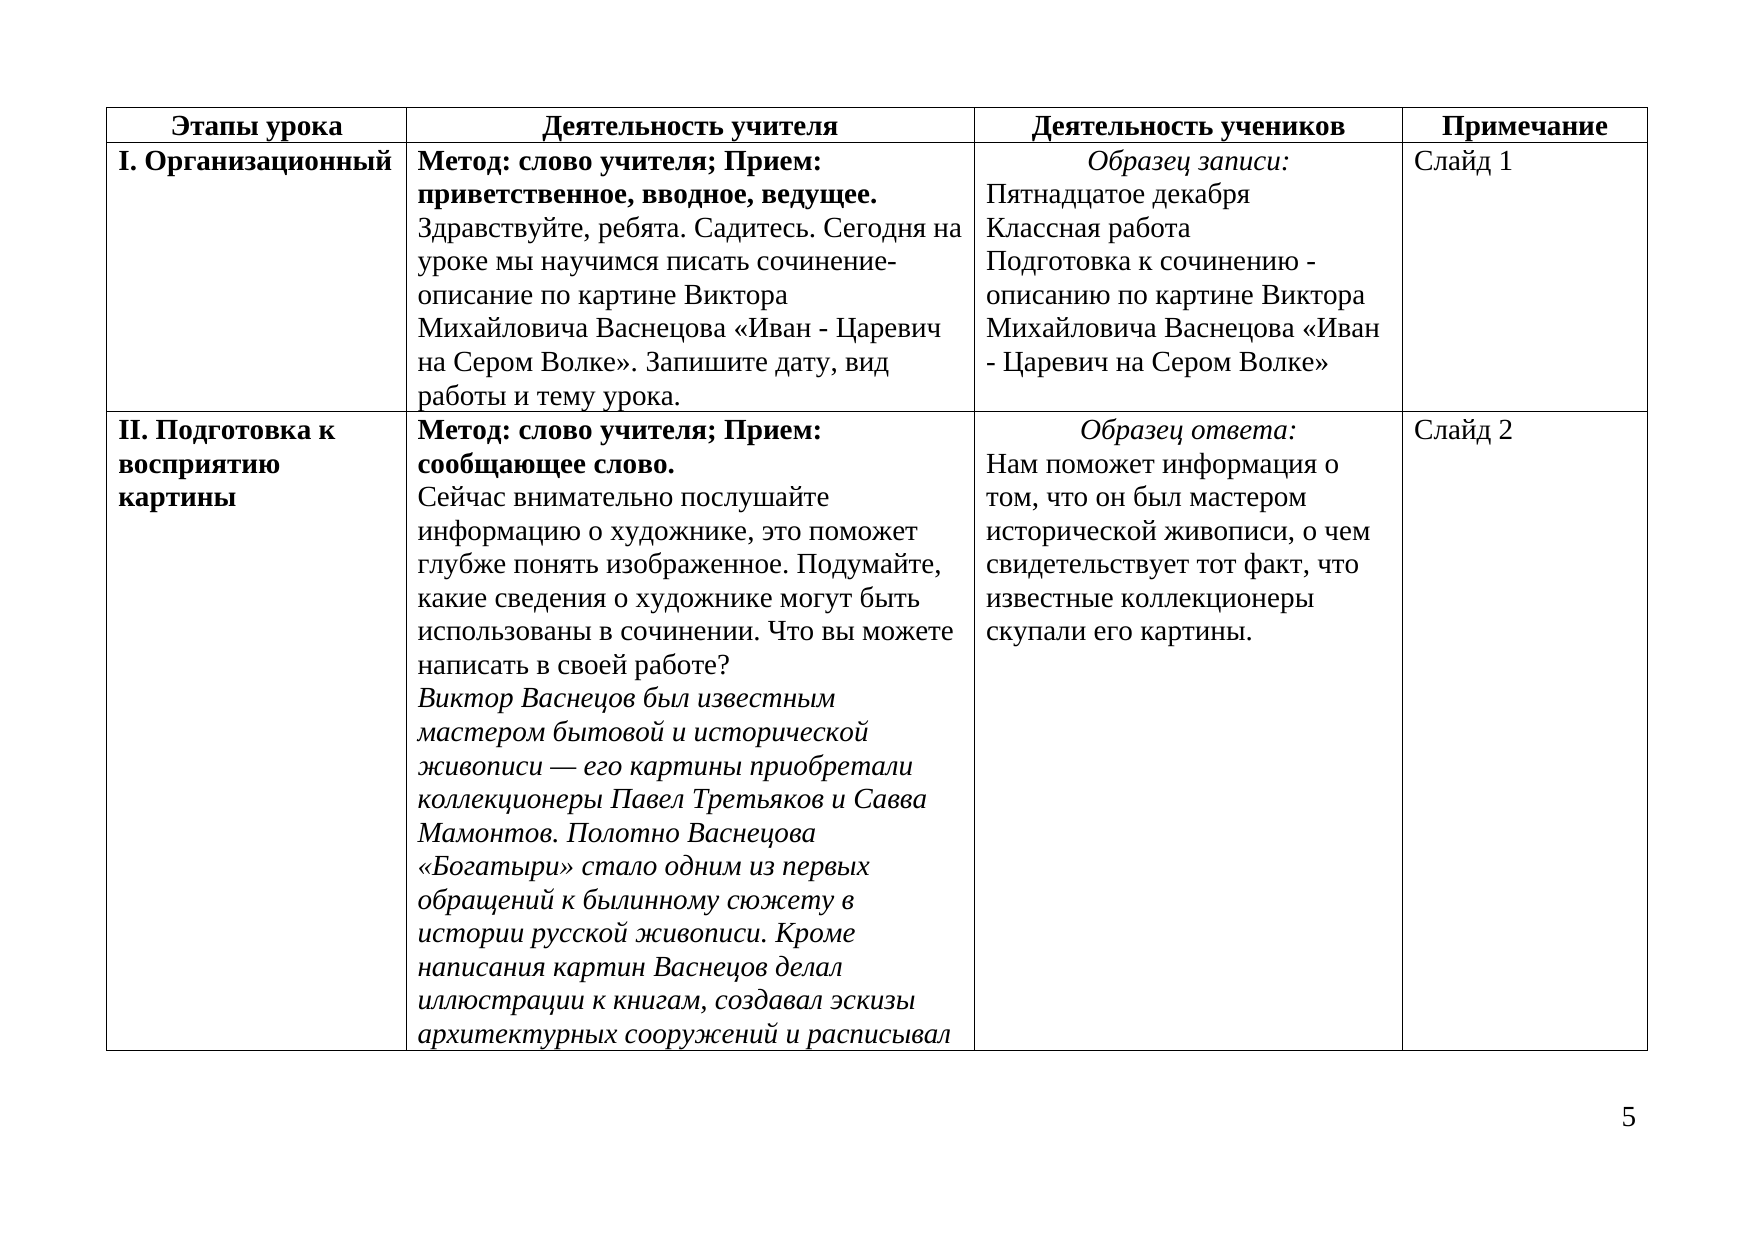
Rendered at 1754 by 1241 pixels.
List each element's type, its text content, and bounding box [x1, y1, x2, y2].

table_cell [975, 412, 1402, 1049]
table_header Деятельность учеников [975, 108, 1402, 142]
table_cell Метод: слово учителя; Прием: приветственное, вводное, ведущее. Здравствуйте, ребята. Садитесь. Сегодня на уроке мы научимся писать сочинение-описание по картине Виктора Михайловича Васнецова «Иван - Царевич на Сером Волке». Запишите дату, вид работы и тему урока. [407, 143, 974, 411]
table_header Этапы урока [107, 108, 406, 142]
table_header Деятельность учителя [407, 108, 974, 142]
table_header Примечание [1403, 108, 1647, 142]
table_cell Образец записи: Пятнадцатое декабря Классная работа Подготовка к сочинению - описанию по картине Виктора Михайловича Васнецова «Иван - Царевич на Сером Волке» [975, 143, 1402, 411]
table_cell Слайд 1 [1403, 143, 1647, 411]
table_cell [107, 412, 406, 1049]
table_cell Слайд 2 [1403, 412, 1647, 1049]
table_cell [407, 412, 974, 1049]
table_cell I. Организационный [107, 143, 406, 411]
